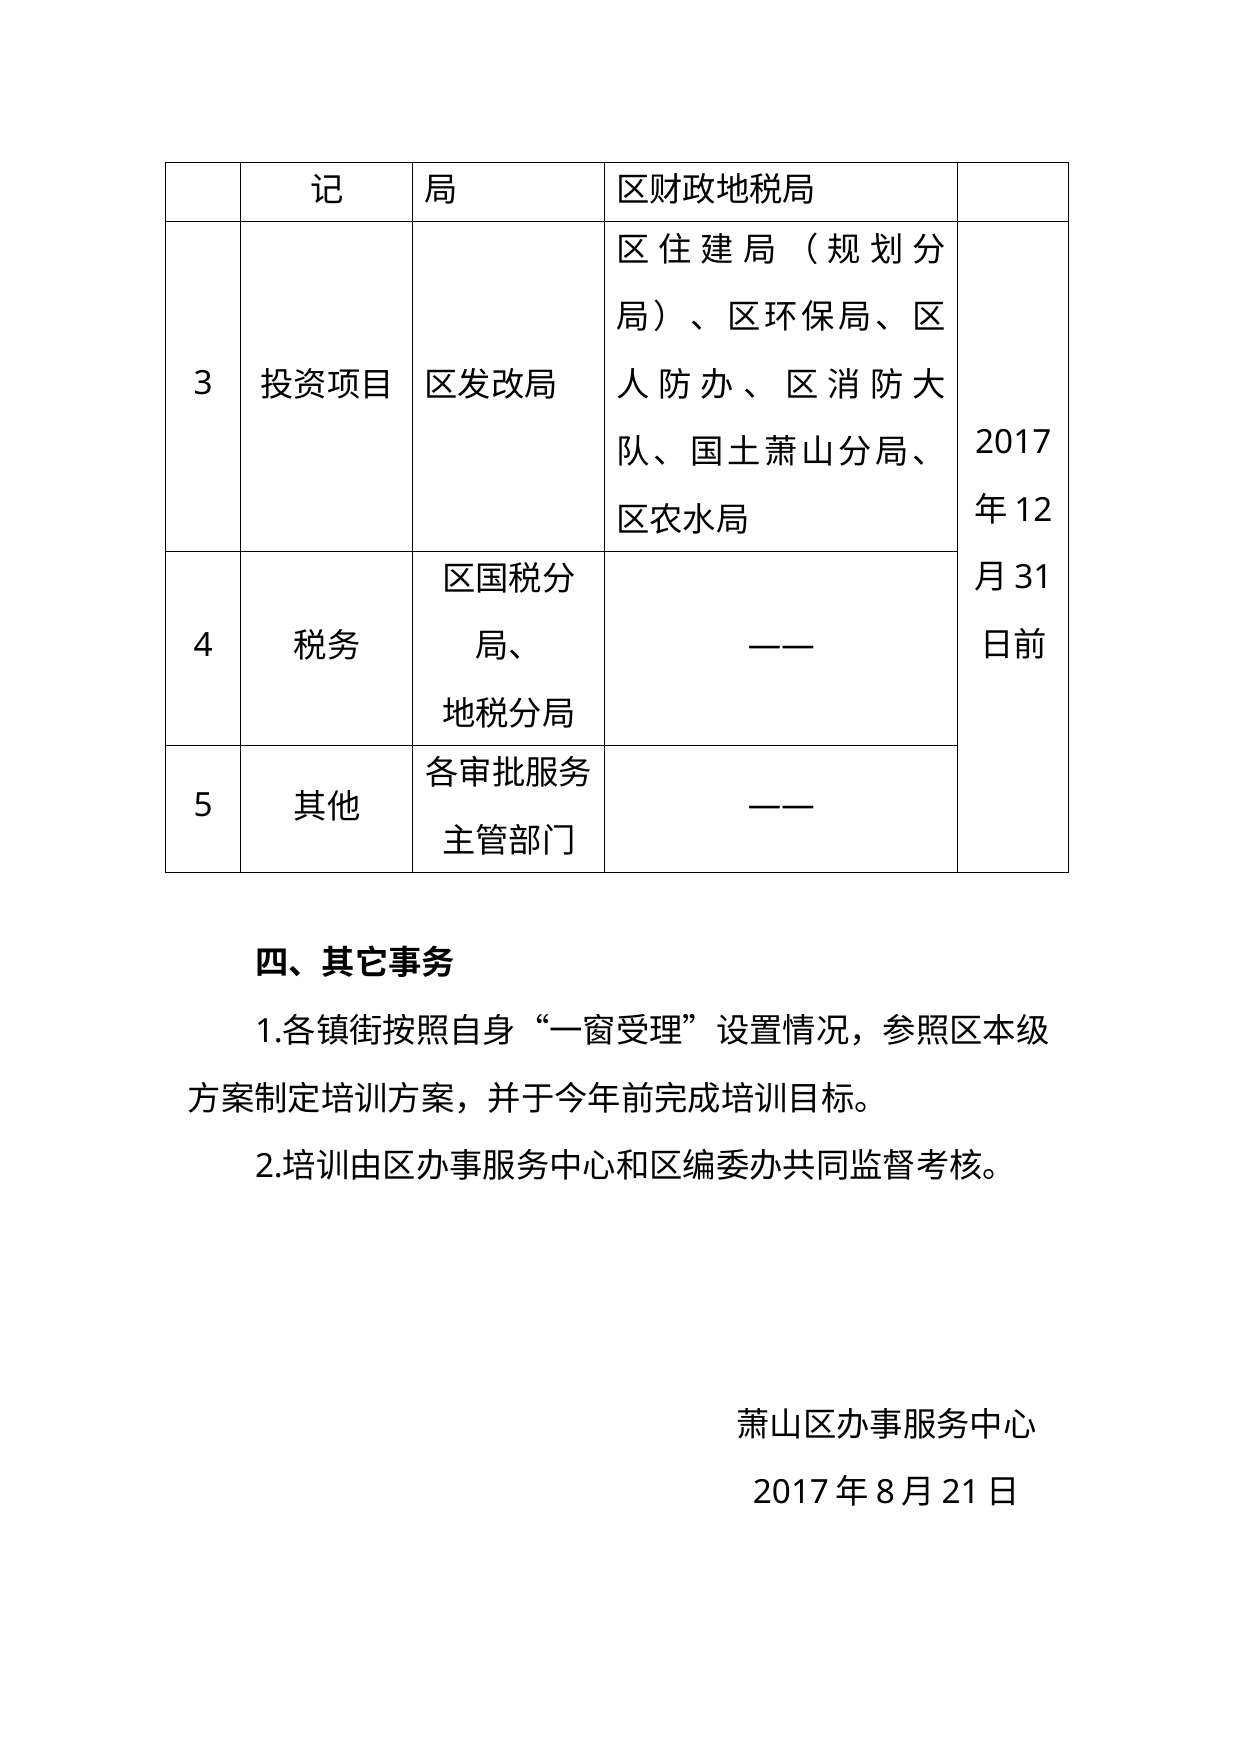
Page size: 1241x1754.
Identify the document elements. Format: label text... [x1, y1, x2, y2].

text 2.培训由区办事服务中心和区编委办共同监督考核。 [187, 1139, 1053, 1187]
table_cell 5 [166, 746, 240, 872]
table_cell 区住建局、 区财政地税局 [605, 163, 957, 221]
table_cell 2 [166, 163, 240, 221]
table_cell —— [605, 746, 957, 872]
text 1.各镇街按照自身“一窗受理”设置情况，参照区本级方案制定培训方案，并于今年前完成培训目标。 [187, 1004, 1053, 1119]
table_cell 区发改局 [413, 222, 604, 551]
table_cell 国土萧山分局 [413, 163, 604, 221]
table_cell —— [605, 552, 957, 745]
table_cell 各审批服务 主管部门 [413, 746, 604, 872]
table_cell 3 [166, 222, 240, 551]
table_cell 税务 [241, 552, 412, 745]
text 四、其它事务 [187, 936, 1053, 984]
table_cell 不动产登记 [241, 163, 412, 221]
table_cell 4 [166, 552, 240, 745]
table_cell 区国税分局、 地税分局 [413, 552, 604, 745]
table_cell 投资项目 [241, 222, 412, 551]
table_cell 2017年12月31日前 [958, 222, 1068, 872]
table_cell 其他 [241, 746, 412, 872]
text 2017年8月21日 [187, 1465, 1019, 1513]
table_cell 区住建局（规划分局）、区环保局、区人防办、区消防大队、国土萧山分局、区农水局 [605, 222, 957, 551]
text 萧山区办事服务中心 [187, 1397, 1036, 1446]
